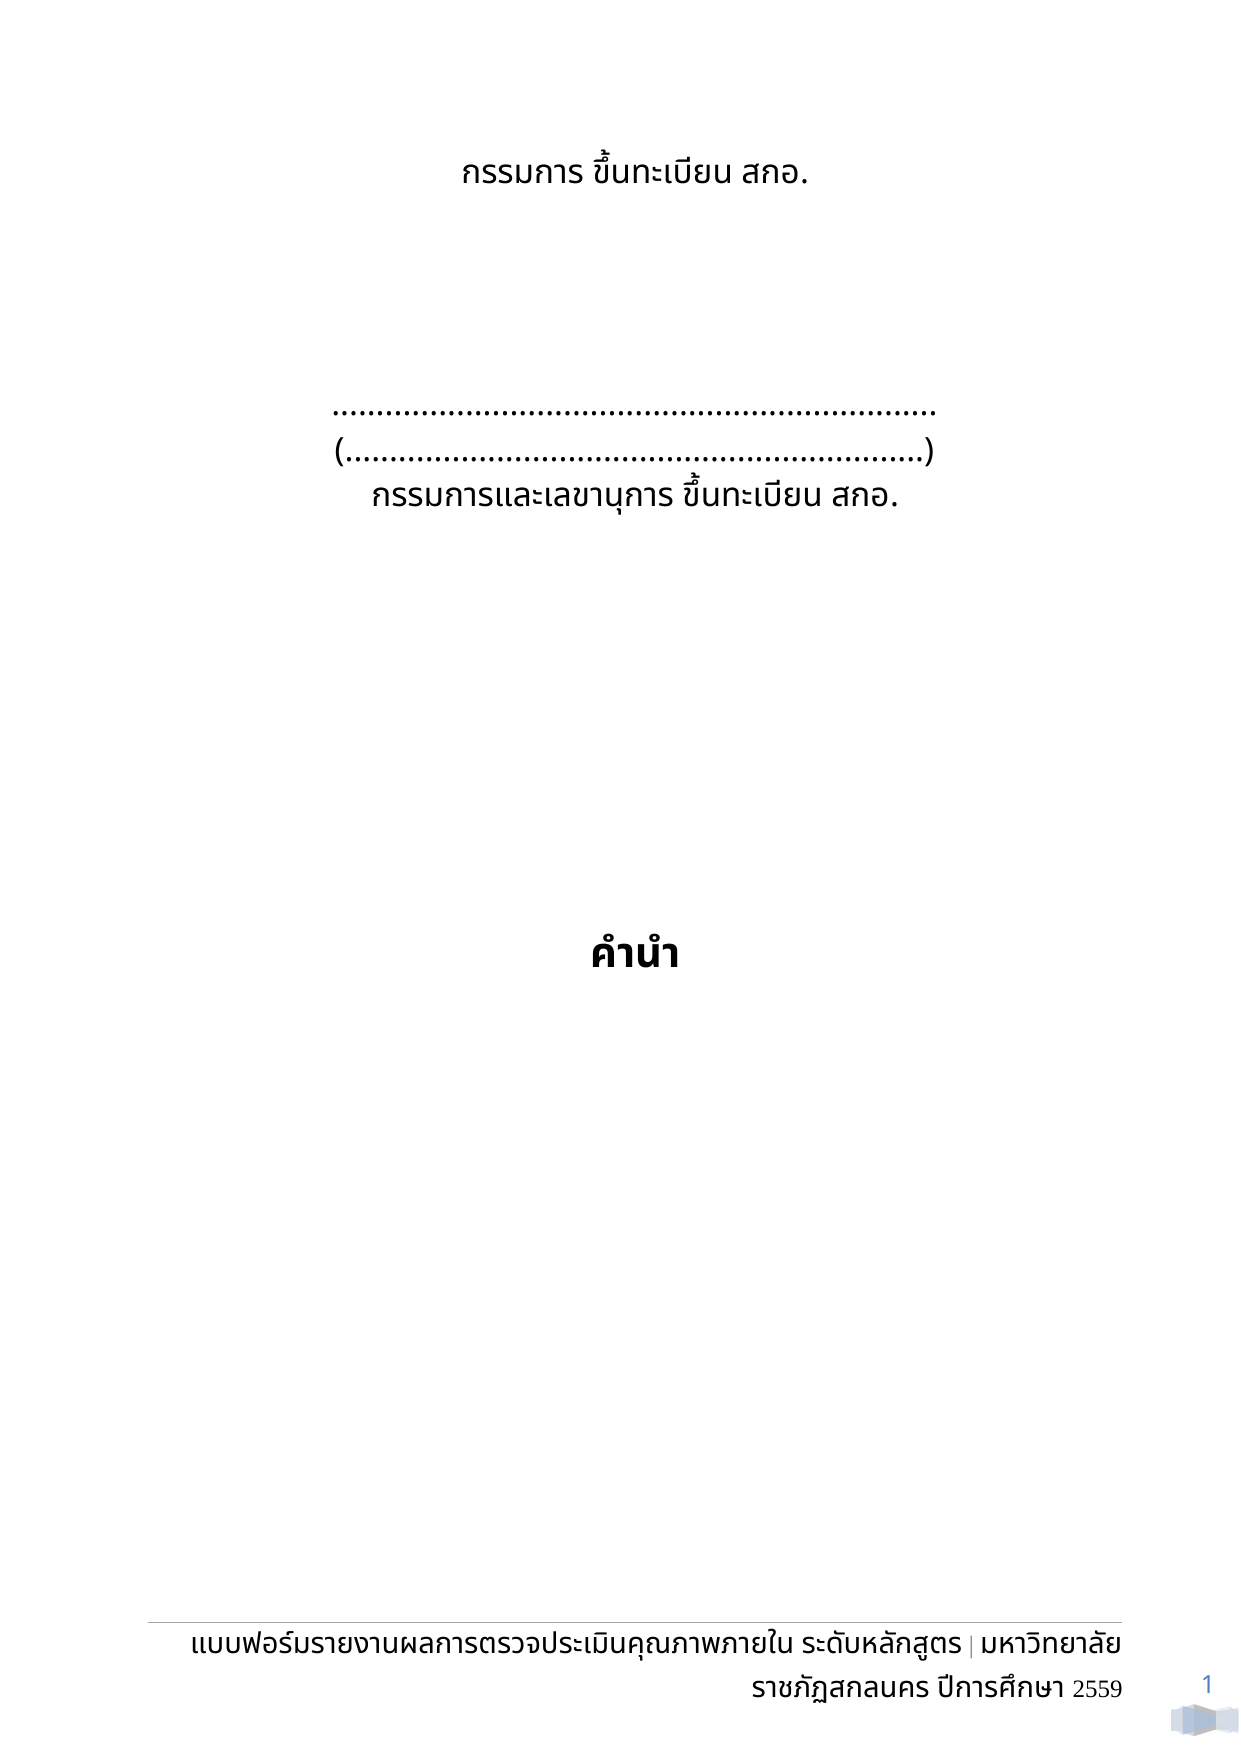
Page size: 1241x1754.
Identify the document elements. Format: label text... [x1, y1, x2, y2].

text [148, 380, 1122, 425]
text กรรมการ ขึ้นทะเบียน สกอ. [148, 148, 1122, 198]
text กรรมการและเลขานุการ ขึ้นทะเบียน สกอ. [148, 471, 1122, 521]
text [148, 425, 1122, 471]
text คำนำ [148, 924, 1122, 987]
